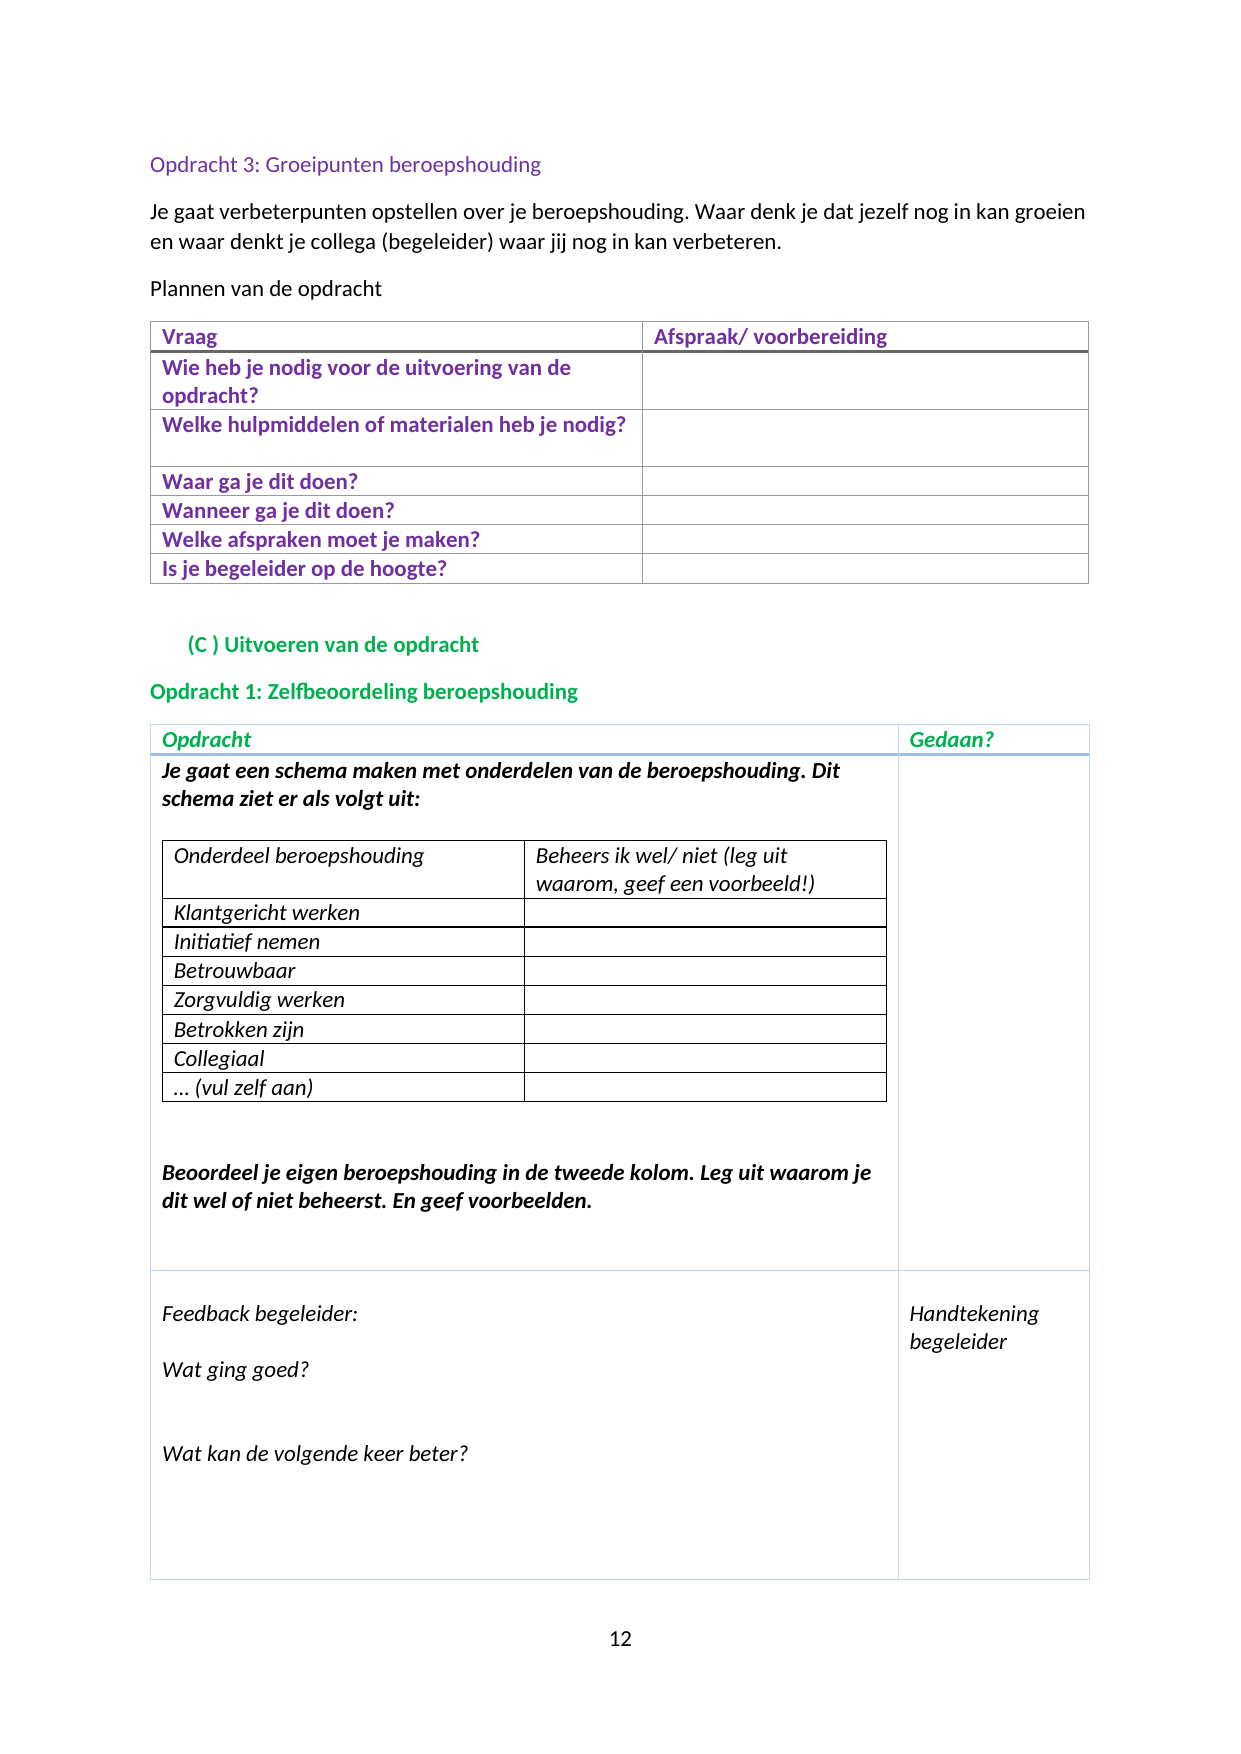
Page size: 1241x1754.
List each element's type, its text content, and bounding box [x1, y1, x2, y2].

table_cell Is je begeleider op de hoogte? [151, 554, 642, 582]
table_header Vraag [151, 322, 642, 350]
text Je gaat verbeterpunten opstellen over je beroepshouding. Waar denk je dat jezelf nog in kan groeien en waar denkt je collega (begeleider) waar jij nog in kan verbeteren. [150, 197, 1090, 255]
table_cell [643, 554, 1088, 582]
table_cell Welke afspraken moet je maken? [151, 525, 642, 553]
table_cell Je gaat een schema maken met onderdelen van de beroepshouding. Dit schema ziet er als volgt uit: Beoordeel je eigen beroepshouding in de tweede kolom. Leg uit waarom je dit wel of niet beheerst. En geef voorbeelden. [151, 756, 898, 1270]
text Plannen van de opdracht [150, 274, 1090, 302]
table_cell [643, 467, 1088, 495]
table_cell [643, 410, 1088, 466]
table_cell [643, 525, 1088, 553]
table_cell Wanneer ga je dit doen? [151, 496, 642, 524]
table_header Afspraak/ voorbereiding [643, 322, 1088, 350]
text Opdracht 1: Zelfbeoordeling beroepshouding [150, 677, 1090, 705]
table_cell [643, 353, 1088, 409]
table_cell Waar ga je dit doen? [151, 467, 642, 495]
table_cell Feedback begeleider: Wat ging goed? Wat kan de volgende keer beter? [151, 1271, 898, 1579]
table_cell [899, 756, 1089, 1270]
table_cell Welke hulpmiddelen of materialen heb je nodig? [151, 410, 642, 466]
table_header Gedaan? [899, 725, 1089, 753]
table_cell Wie heb je nodig voor de uitvoering van de opdracht? [151, 353, 642, 409]
text (C ) Uitvoeren van de opdracht [187, 630, 1090, 658]
table_cell Handtekening begeleider [899, 1271, 1089, 1579]
table_header Opdracht [151, 725, 898, 753]
table_cell [643, 496, 1088, 524]
text Opdracht 3: Groeipunten beroepshouding [150, 150, 1090, 178]
